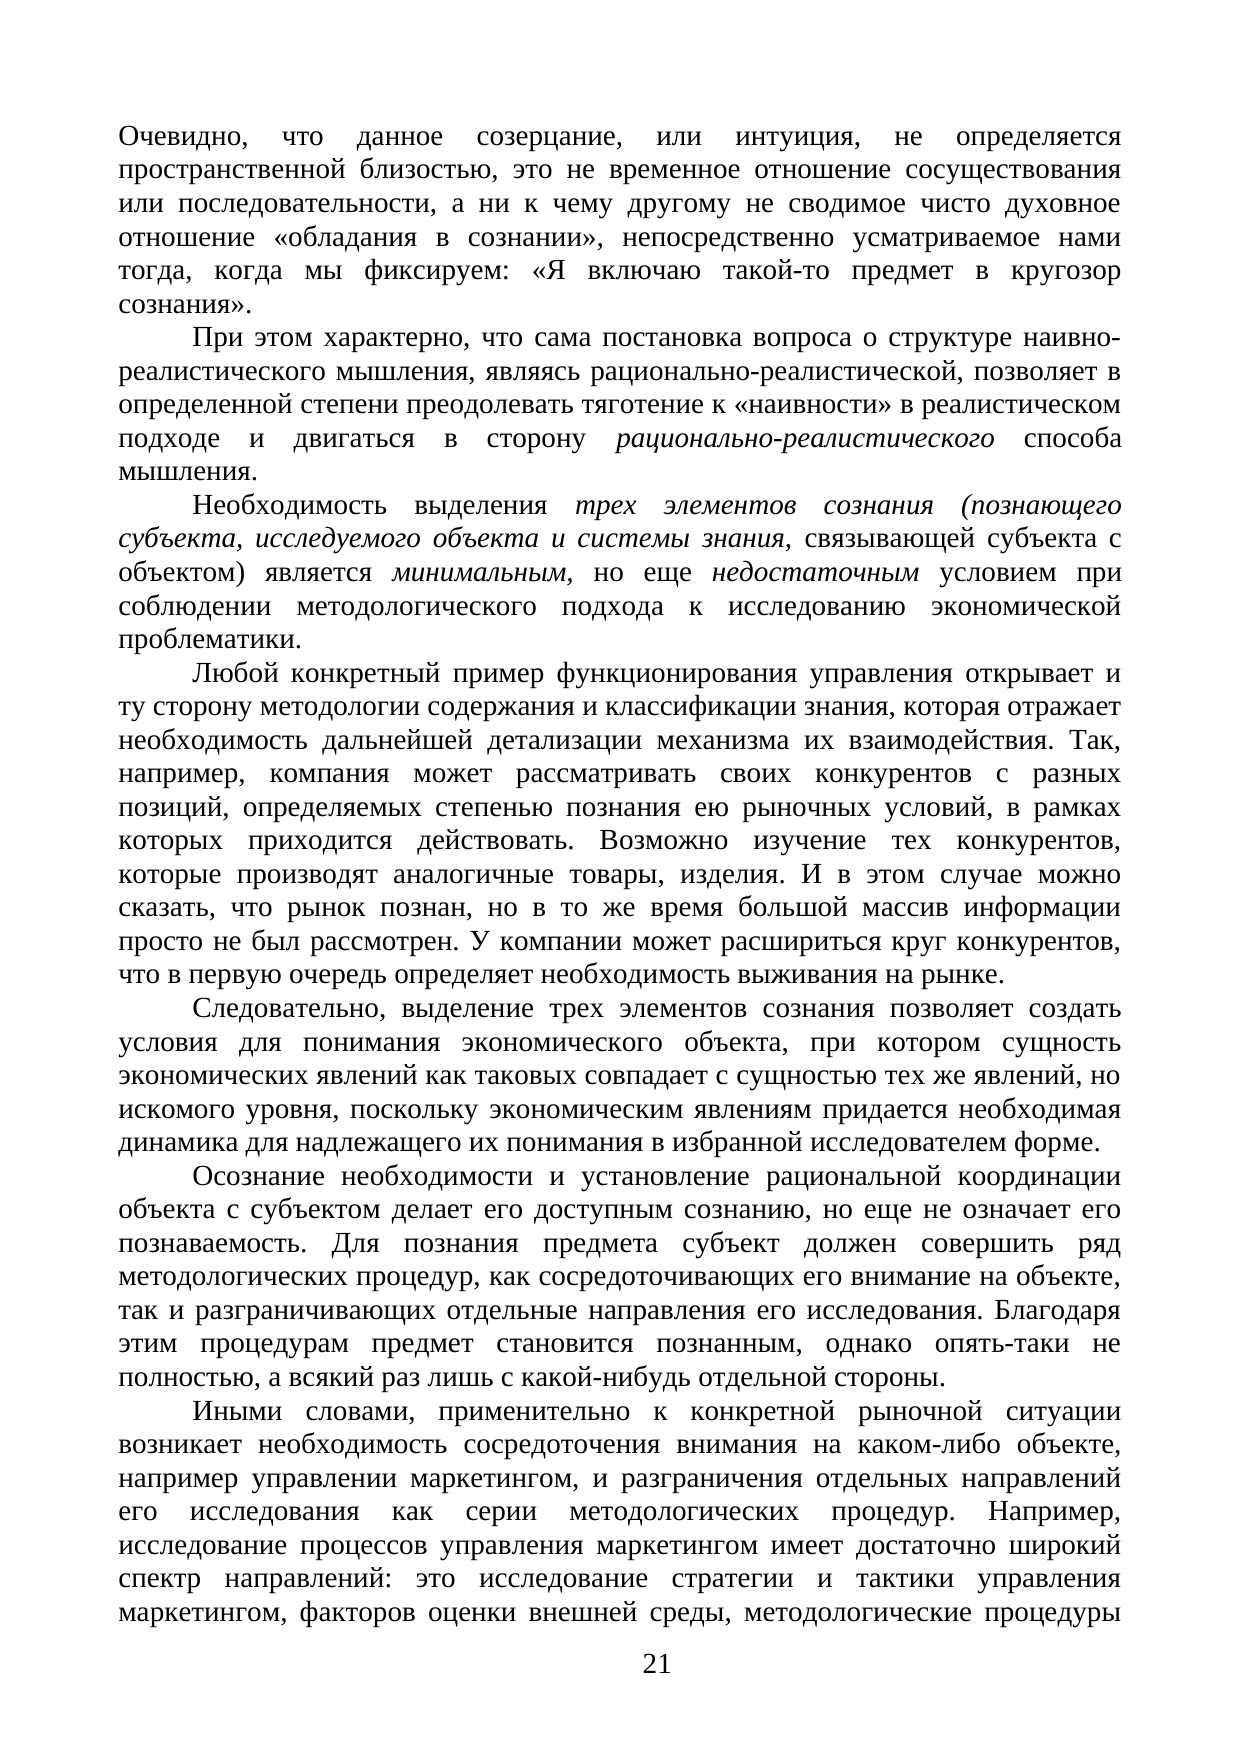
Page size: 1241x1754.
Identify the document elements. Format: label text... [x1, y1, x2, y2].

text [118, 118, 1122, 319]
text При этом характерно, что сама постановка вопроса о структуре наивно-реалистического мышления, являясь рационально-реалистической, позволяет в определенной степени преодолевать тяготение к «наивности» в реалистическом подходе и двигаться в сторону рационально-реалистического способа мышления. [118, 319, 1122, 487]
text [118, 1393, 1122, 1627]
text Следовательно, выделение трех элементов сознания позволяет создать условия для понимания экономического объекта, при котором сущность экономических явлений как таковых совпадает с сущностью тех же явлений, но искомого уровня, поскольку экономическим явлениям придается необходимая динамика для надлежащего их понимания в избранной исследователем форме. [118, 990, 1122, 1158]
text Любой конкретный пример функционирования управления открывает и ту сторону методологии содержания и классификации знания, которая отражает необходимость дальнейшей детализации механизма их взаимодействия. Так, например, компания может рассматривать своих конкурентов с разных позиций, определяемых степенью познания ею рыночных условий, в рамках которых приходится действовать. Возможно изучение тех конкурентов, которые производят аналогичные товары, изделия. И в этом случае можно сказать, что рынок познан, но в то же время большой массив информации просто не был рассмотрен. У компании может расшириться круг конкурентов, что в первую очередь определяет необходимость выживания на рынке. [118, 655, 1122, 990]
text Осознание необходимости и установление рациональной координации объекта с субъектом делает его доступным сознанию, но еще не означает его познаваемость. Для познания предмета субъект должен совершить ряд методологических процедур, как сосредоточивающих его внимание на объекте, так и разграничивающих отдельные направления его исследования. Благодаря этим процедурам предмет становится познанным, однако опять-таки не полностью, а всякий раз лишь с какой-нибудь отдельной стороны. [118, 1158, 1122, 1393]
text Необходимость выделения трех элементов сознания (познающего субъекта, исследуемого объекта и системы знания, связывающей субъекта с объектом) является минимальным, но еще недостаточным условием при соблюдении методологического подхода к исследованию экономической проблематики. [118, 487, 1122, 655]
